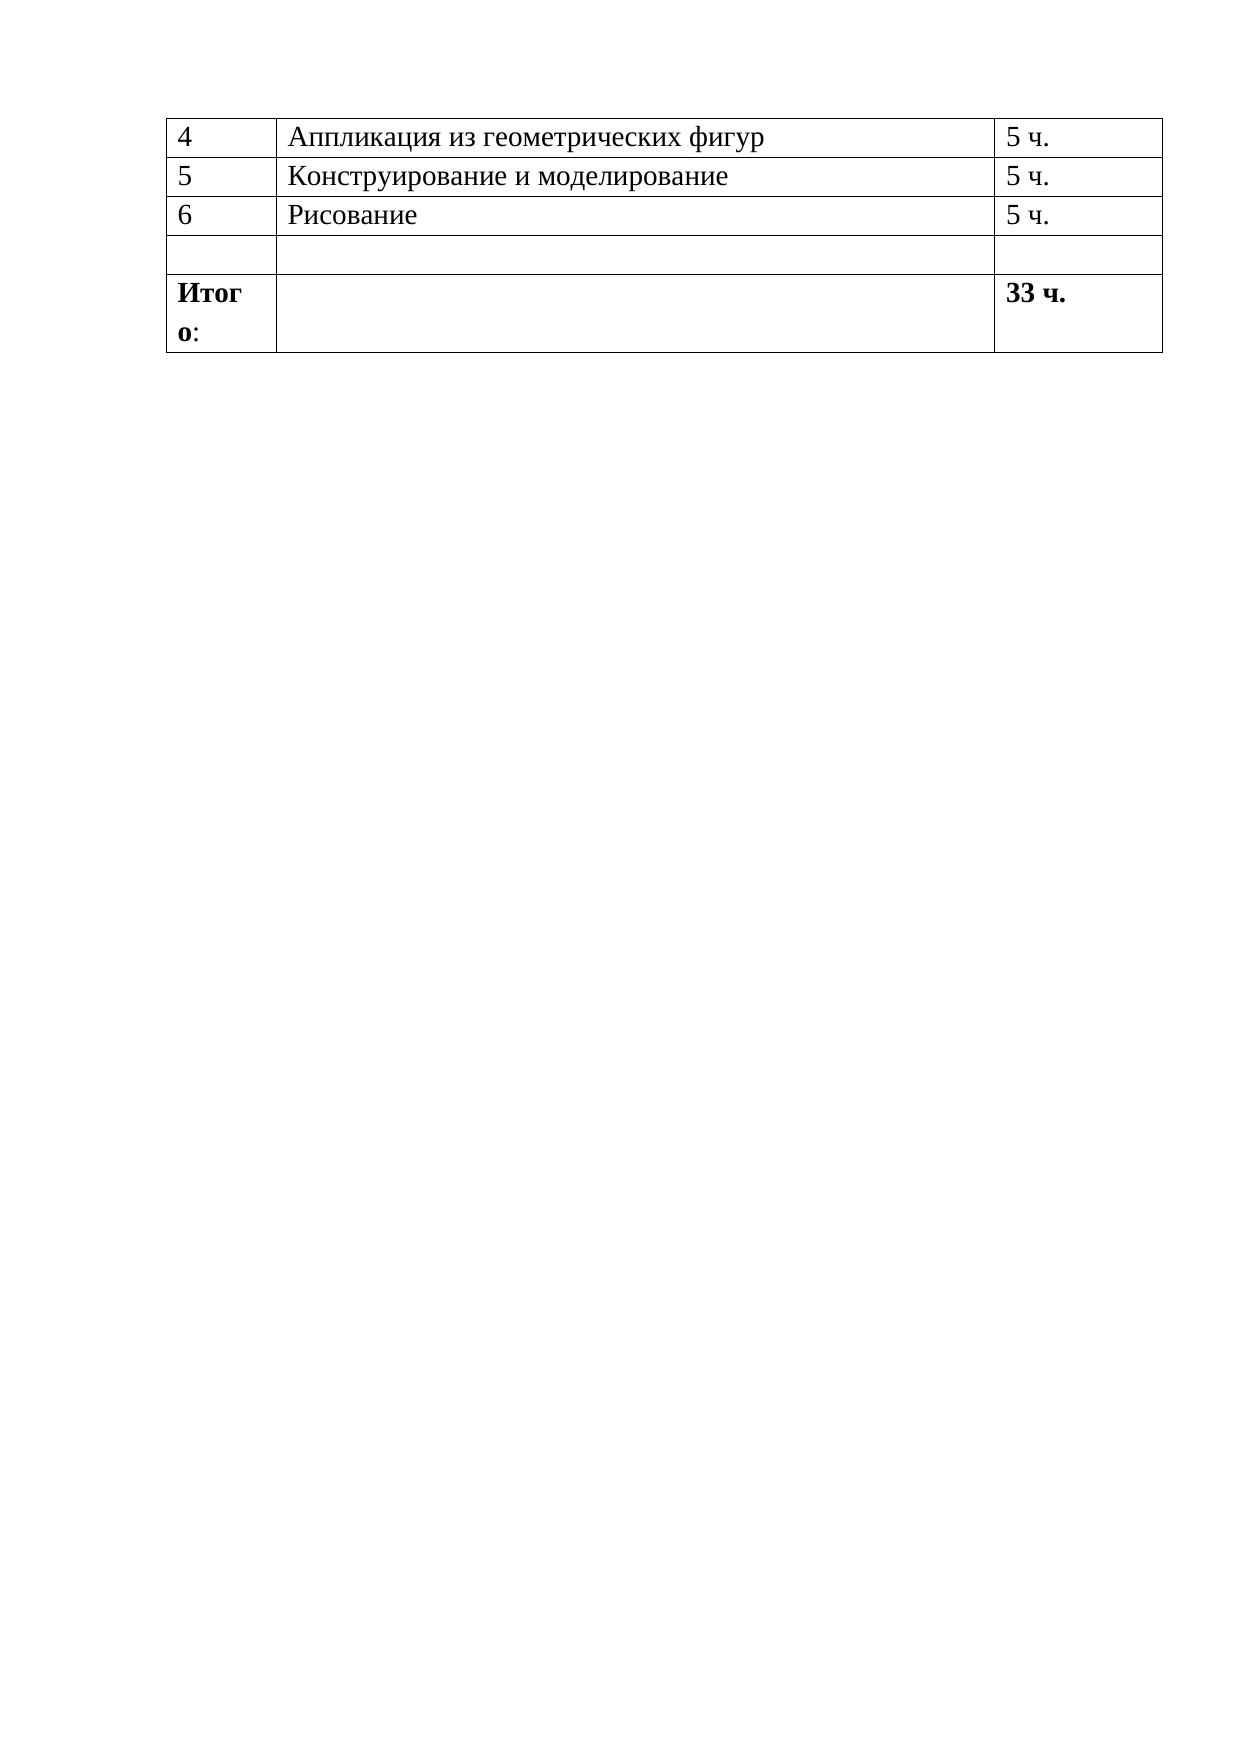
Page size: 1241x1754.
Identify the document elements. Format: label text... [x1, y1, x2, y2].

table_cell [167, 236, 276, 274]
table_cell 4 [167, 119, 276, 157]
table_cell [995, 236, 1162, 274]
table_cell 6 [167, 197, 276, 235]
table_cell [277, 236, 994, 274]
table_cell Итого: [167, 275, 276, 352]
table_cell 5 ч. [995, 197, 1162, 235]
table_cell 5 ч. [995, 158, 1162, 196]
table_cell Рисование [277, 197, 994, 235]
table_cell 33 ч. [995, 275, 1162, 352]
table_cell 5 [167, 158, 276, 196]
table_cell Конструирование и моделирование [277, 158, 994, 196]
table_cell 5 ч. [995, 119, 1162, 157]
table_cell Аппликация из геометрических фигур [277, 119, 994, 157]
table_cell [277, 275, 994, 352]
